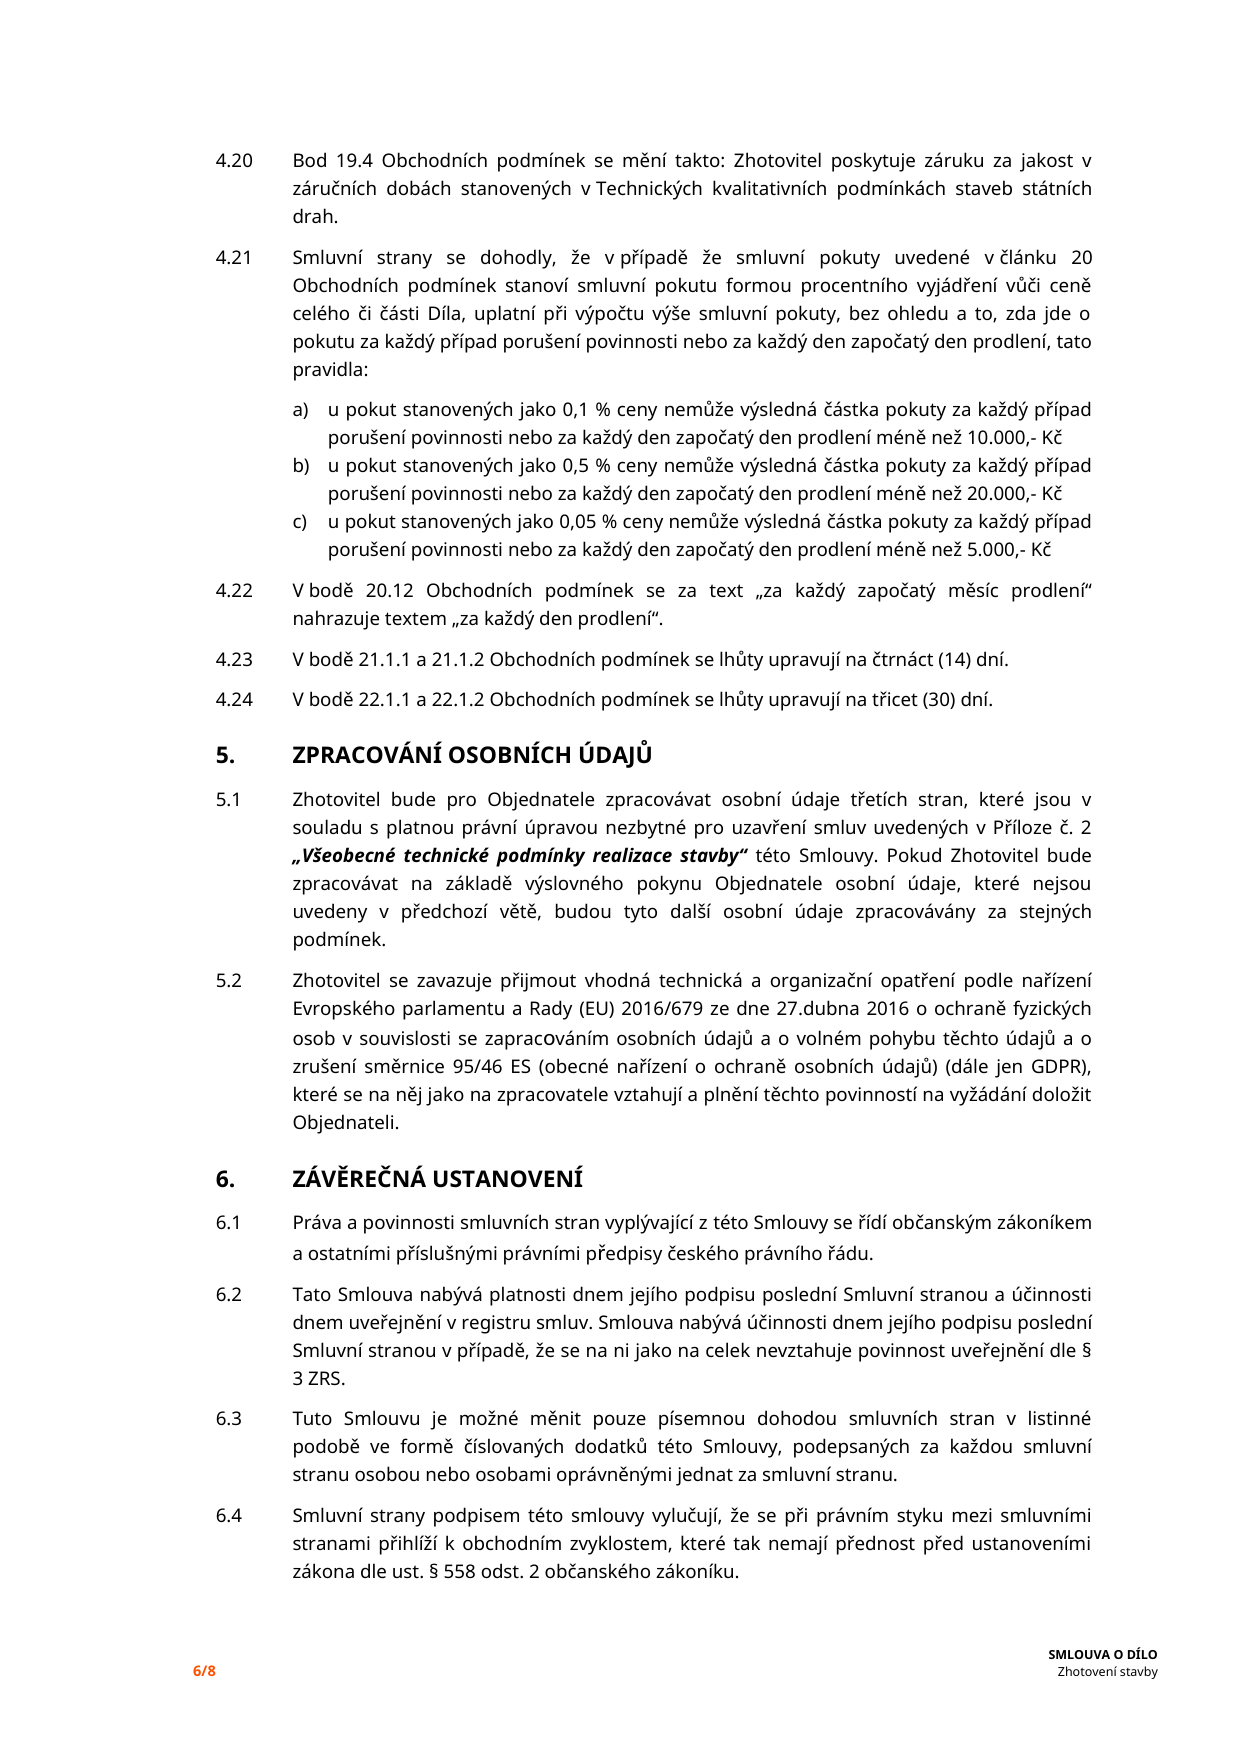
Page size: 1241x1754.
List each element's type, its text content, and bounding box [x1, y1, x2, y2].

text Zhotovitel se zavazuje přijmout vhodná technická a organizační opatření podle nařízení Evropského parlamentu a Rady (EU) 2016/679 ze dne 27.dubna 2016 o ochraně fyzických osob v souvislosti se zapracováním osobních údajů a o volném pohybu těchto údajů a o zrušení směrnice 95/46 ES (obecné nařízení o ochraně osobních údajů) (dále jen GDPR), které se na něj jako na zpracovatele vztahují a plnění těchto povinností na vyžádání doložit Objednateli. [216, 967, 1093, 1135]
text u pokut stanovených jako 0,05 % ceny nemůže výsledná částka pokuty za každý případ porušení povinnosti nebo za každý den započatý den prodlení méně než 5.000,- Kč [292, 509, 1093, 562]
text Zhotovitel bude pro Objednatele zpracovávat osobní údaje třetích stran, které jsou v souladu s platnou právní úpravou nezbytné pro uzavření smluv uvedených v Příloze č. 2 „Všeobecné technické podmínky realizace stavby“ této Smlouvy. Pokud Zhotovitel bude zpracovávat na základě výslovného pokynu Objednatele osobní údaje, které nejsou uvedeny v předchozí větě, budou tyto další osobní údaje zpracovávány za stejných podmínek. [216, 786, 1093, 952]
text Smluvní strany se dohodly, že v případě že smluvní pokuty uvedené v článku 20 Obchodních podmínek stanoví smluvní pokutu formou procentního vyjádření vůči ceně celého či části Díla, uplatní při výpočtu výše smluvní pokuty, bez ohledu a to, zda jde o pokutu za každý případ porušení povinnosti nebo za každý den započatý den prodlení, tato pravidla: [216, 244, 1093, 382]
text ZPRACOVÁNÍ OSOBNÍCH ÚDAJŮ [216, 739, 1093, 771]
text V bodě 21.1.1 a 21.1.2 Obchodních podmínek se lhůty upravují na čtrnáct (14) dní. [216, 646, 1093, 671]
text ZÁVĚREČNÁ USTANOVENÍ [216, 1163, 1093, 1194]
text u pokut stanovených jako 0,5 % ceny nemůže výsledná částka pokuty za každý případ porušení povinnosti nebo za každý den započatý den prodlení méně než 20.000,- Kč [292, 453, 1093, 506]
text Smluvní strany podpisem této smlouvy vylučují, že se při právním styku mezi smluvními stranami přihlíží k obchodním zvyklostem, které tak nemají přednost před ustanoveními zákona dle ust. § 558 odst. 2 občanského zákoníku. [216, 1502, 1093, 1584]
text Tato Smlouva nabývá platnosti dnem jejího podpisu poslední Smluvní stranou a účinnosti dnem uveřejnění v registru smluv. Smlouva nabývá účinnosti dnem jejího podpisu poslední Smluvní stranou v případě, že se na ni jako na celek nevztahuje povinnost uveřejnění dle § 3 ZRS. [216, 1281, 1093, 1391]
text Tuto Smlouvu je možné měnit pouze písemnou dohodou smluvních stran v listinné podobě ve formě číslovaných dodatků této Smlouvy, podepsaných za každou smluvní stranu osobou nebo osobami oprávněnými jednat za smluvní stranu. [216, 1406, 1093, 1487]
text V bodě 22.1.1 a 22.1.2 Obchodních podmínek se lhůty upravují na třicet (30) dní. [216, 686, 1093, 712]
text Práva a povinnosti smluvních stran vyplývající z této Smlouvy se řídí občanským zákoníkem a ostatními příslušnými právními předpisy českého právního řádu. [216, 1209, 1093, 1266]
list u pokut stanovených jako 0,1 % ceny nemůže výsledná částka pokuty za každý případ porušení povinnosti nebo za každý den započatý den prodlení méně než 10.000,- Kč [292, 397, 1093, 450]
text Bod 19.4 Obchodních podmínek se mění takto: Zhotovitel poskytuje záruku za jakost v záručních dobách stanovených v Technických kvalitativních podmínkách staveb státních drah. [216, 147, 1093, 229]
text V bodě 20.12 Obchodních podmínek se za text „za každý započatý měsíc prodlení“ nahrazuje textem „za každý den prodlení“. [216, 577, 1093, 631]
